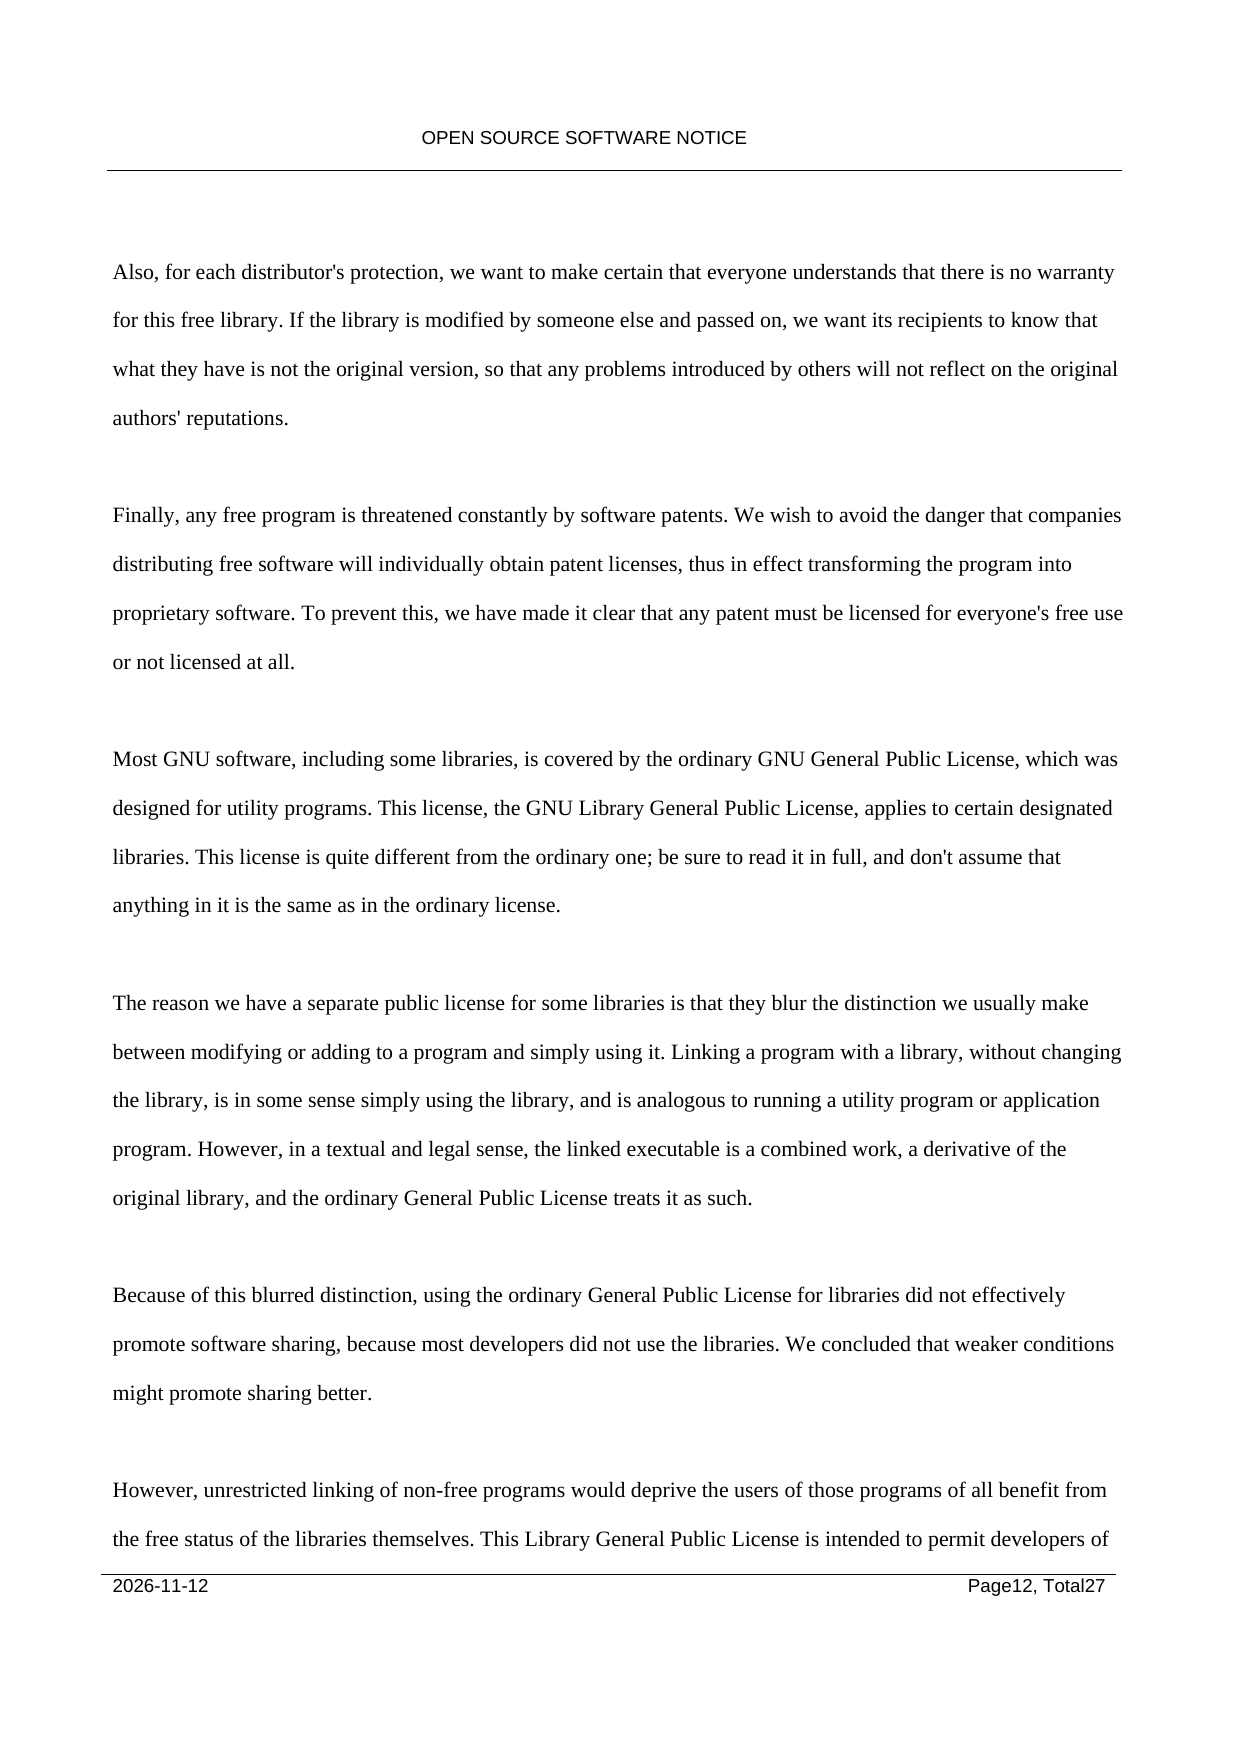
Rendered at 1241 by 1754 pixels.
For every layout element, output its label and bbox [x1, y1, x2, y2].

text [112, 206, 1128, 1555]
